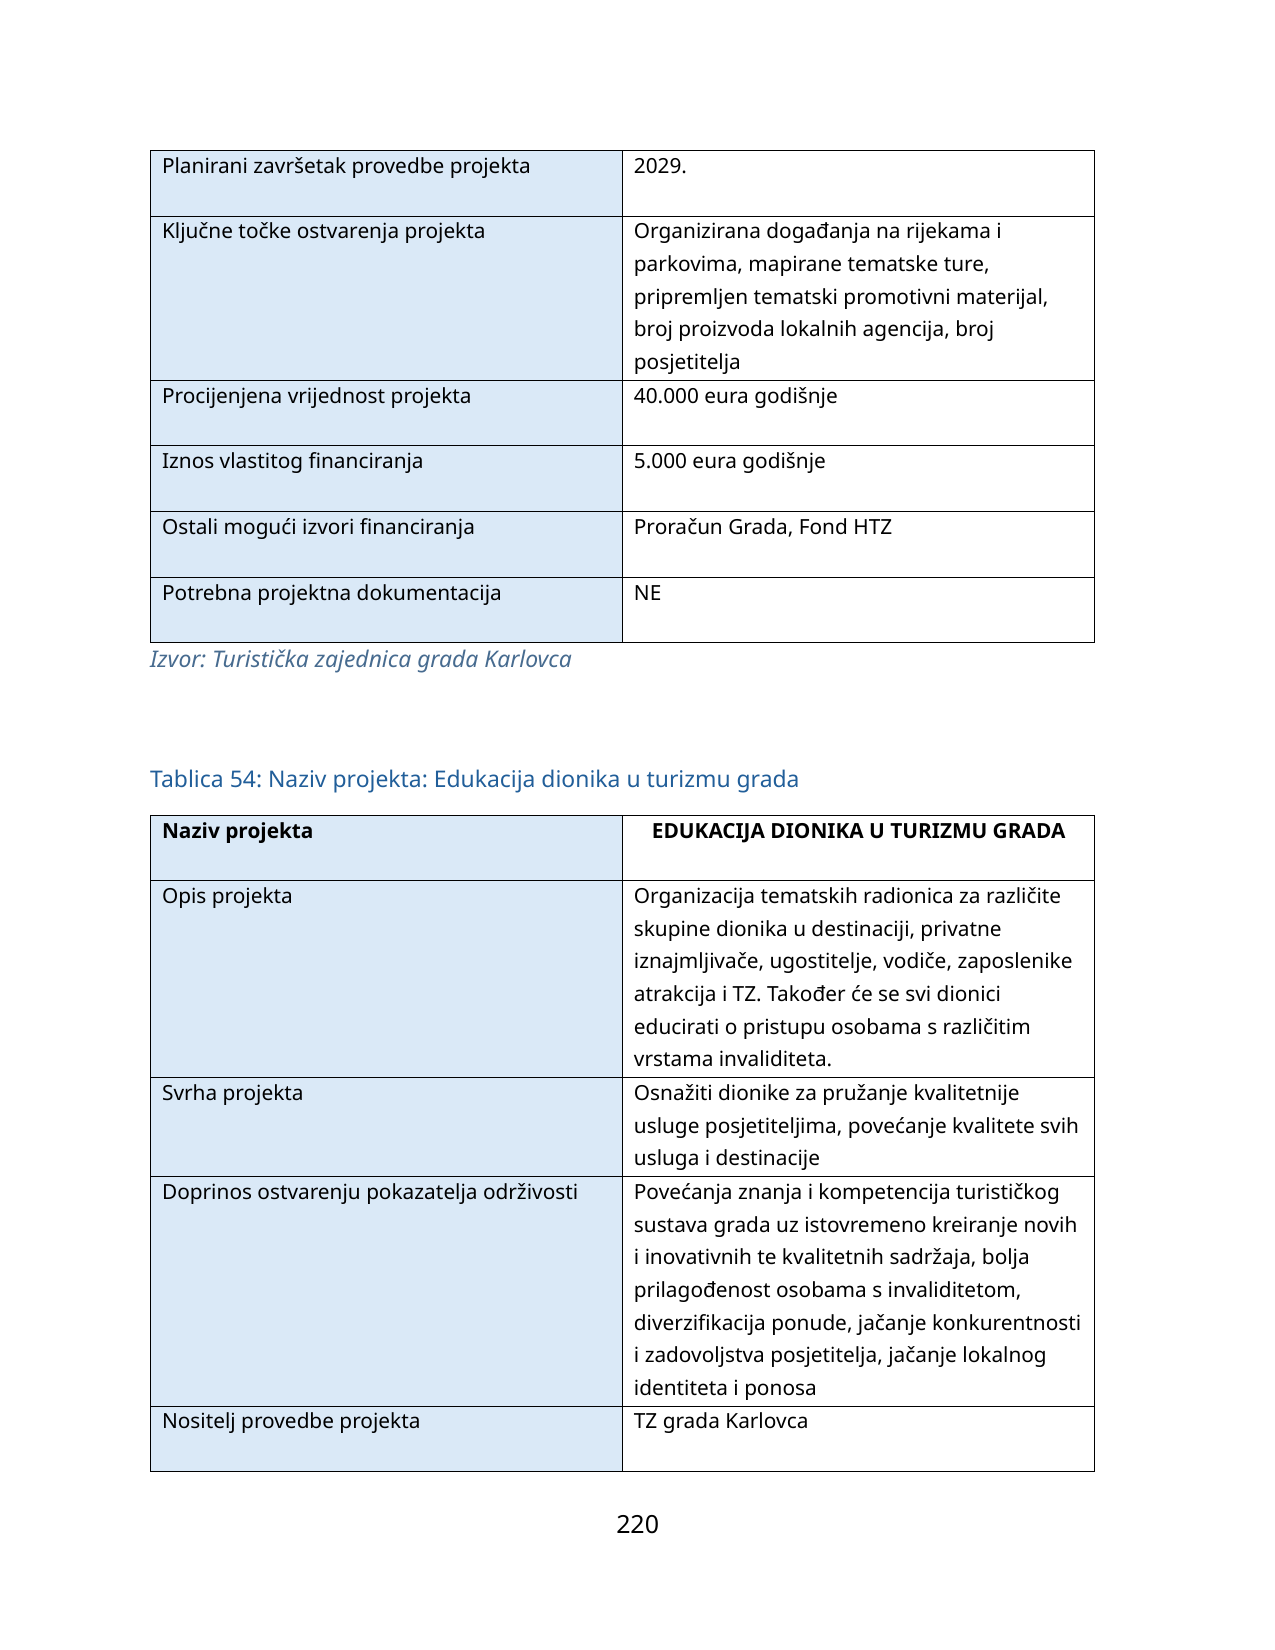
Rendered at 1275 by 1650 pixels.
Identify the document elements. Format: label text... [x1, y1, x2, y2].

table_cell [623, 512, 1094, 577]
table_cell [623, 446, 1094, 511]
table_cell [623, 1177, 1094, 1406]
text Tablica 54: Naziv projekta: Edukacija dionika u turizmu grada [150, 763, 1125, 794]
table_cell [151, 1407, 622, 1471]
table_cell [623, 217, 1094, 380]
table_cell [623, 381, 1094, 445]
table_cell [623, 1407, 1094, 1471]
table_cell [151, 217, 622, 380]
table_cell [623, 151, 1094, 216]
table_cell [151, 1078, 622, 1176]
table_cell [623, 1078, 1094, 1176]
text Izvor: Turistička zajednica grada Karlovca [150, 643, 1125, 674]
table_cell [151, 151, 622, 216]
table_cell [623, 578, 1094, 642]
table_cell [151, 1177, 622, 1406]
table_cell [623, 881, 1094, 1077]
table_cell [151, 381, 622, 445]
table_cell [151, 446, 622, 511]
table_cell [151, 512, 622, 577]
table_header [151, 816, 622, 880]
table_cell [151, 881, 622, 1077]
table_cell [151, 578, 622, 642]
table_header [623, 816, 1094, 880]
